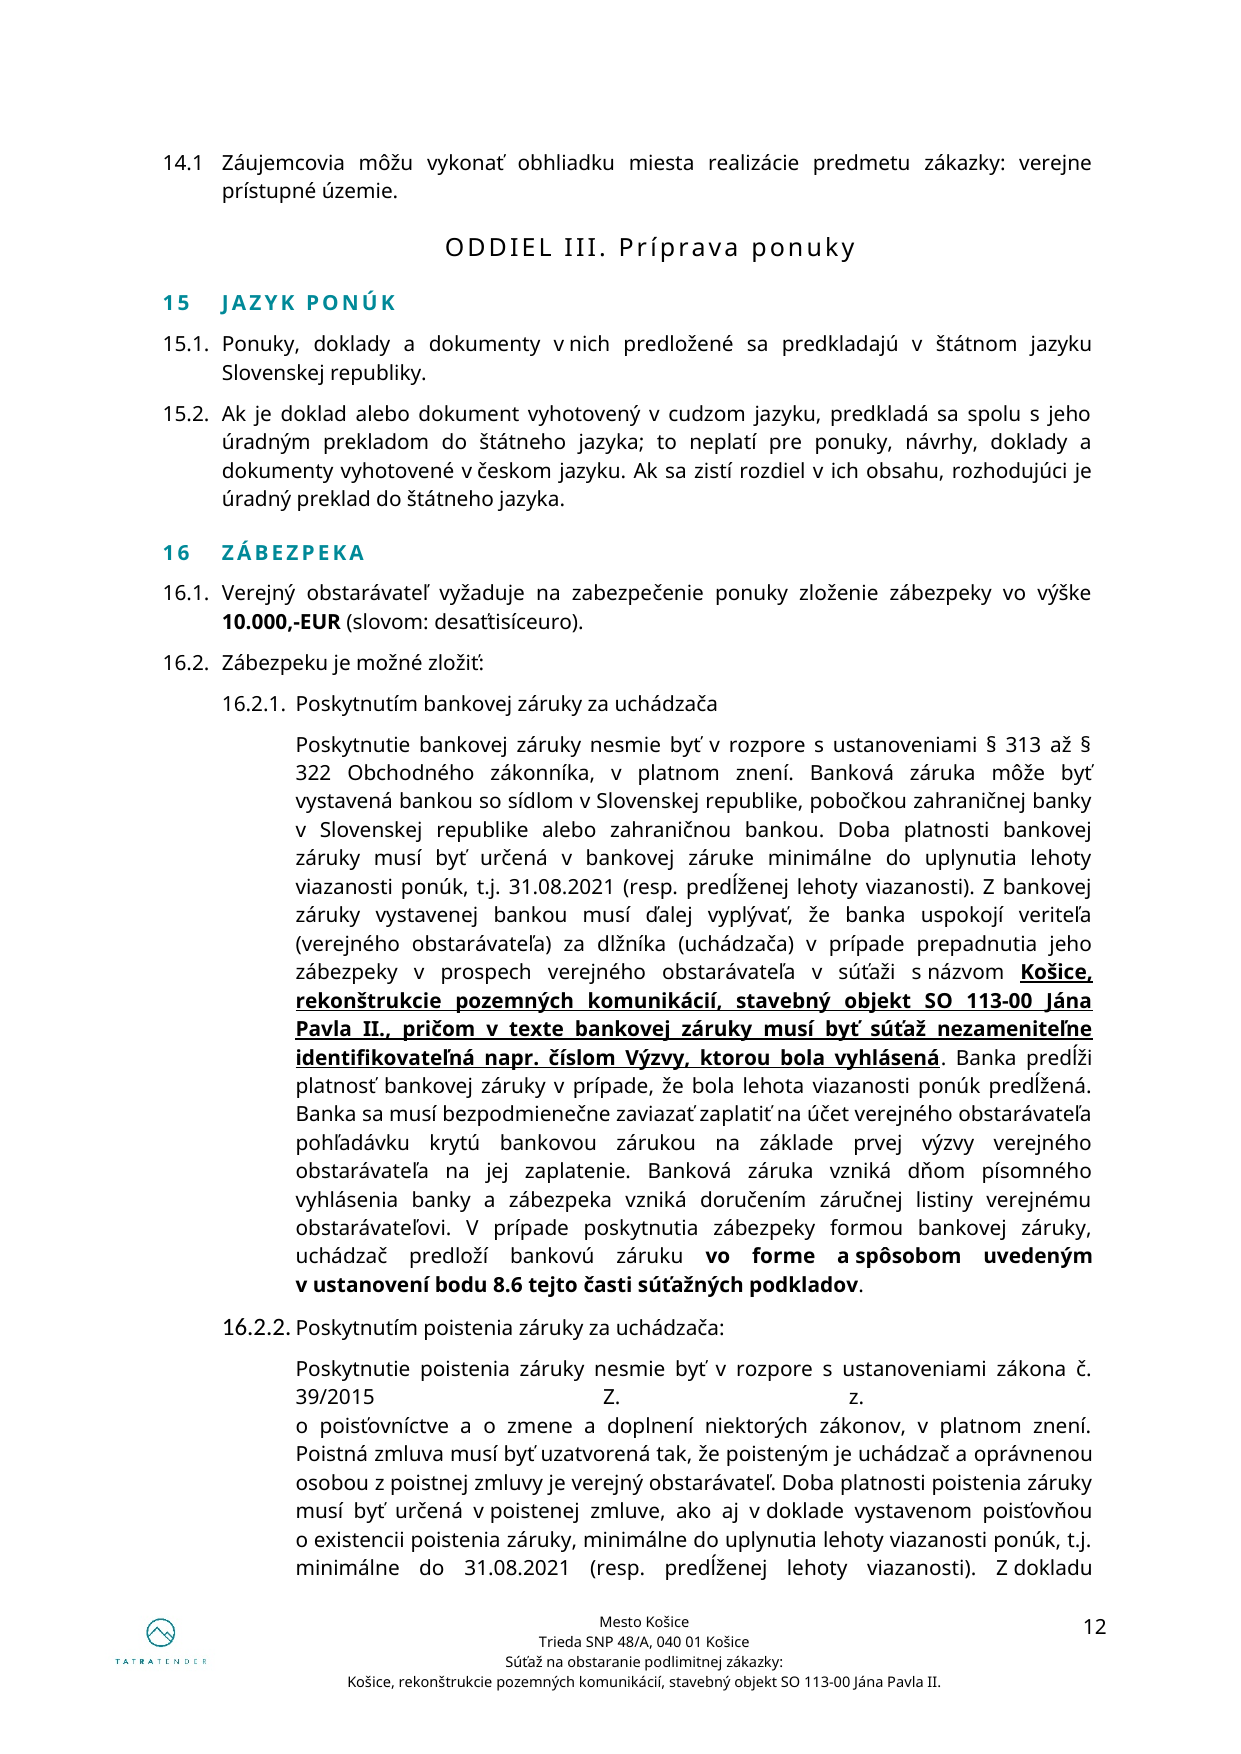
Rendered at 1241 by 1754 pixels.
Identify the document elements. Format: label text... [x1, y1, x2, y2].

subtitle Jazyk ponúk [162, 288, 1093, 317]
subtitle Verejný obstarávateľ vyžaduje na zabezpečenie ponuky zloženie zábezpeky vo výške 10.000,-EUR (slovom: desaťtisíceuro). [162, 578, 1093, 635]
subtitle Ponuky, doklady a dokumenty v nich predložené sa predkladajú v štátnom jazyku Slovenskej republiky. [162, 329, 1093, 386]
text Poskytnutie bankovej záruky nesmie byť v rozpore s ustanoveniami § 313 až § 322 Obchodného zákonníka, v platnom znení. Banková záruka môže byť vystavená bankou so sídlom v Slovenskej republike, pobočkou zahraničnej banky v Slovenskej republike alebo zahraničnou bankou. Doba platnosti bankovej záruky musí byť určená v bankovej záruke minimálne do uplynutia lehoty viazanosti ponúk, t.j. 31.08.2021 (resp. predĺženej lehoty viazanosti). Z bankovej záruky vystavenej bankou musí ďalej vyplývať, že banka uspokojí veriteľa (verejného obstarávateľa) za dlžníka (uchádzača) v prípade prepadnutia jeho zábezpeky v prospech verejného obstarávateľa v súťaži s názvom Košice, rekonštrukcie pozemných komunikácií, stavebný objekt SO 113-00 Jána Pavla II., pričom v texte bankovej záruky musí byť súťaž nezameniteľne identifikovateľná napr. číslom Výzvy, ktorou bola vyhlásená. Banka predĺži platnosť bankovej záruky v prípade, že bola lehota viazanosti ponúk predĺžená. Banka sa musí bezpodmienečne zaviazať zaplatiť na účet verejného obstarávateľa pohľadávku krytú bankovou zárukou na základe prvej výzvy verejného obstarávateľa na jej zaplatenie. Banková záruka vzniká dňom písomného vyhlásenia banky a zábezpeka vzniká doručením záručnej listiny verejnému obstarávateľovi. V prípade poskytnutia zábezpeky formou bankovej záruky, uchádzač predloží bankovú záruku vo forme a spôsobom uvedeným v ustanovení bodu 8.6 tejto časti súťažných podkladov. [295, 1040, 1093, 1298]
text Poskytnutie bankovej záruky nesmie byť v rozpore s ustanoveniami § 313 až § 322 Obchodného zákonníka, v platnom znení. Banková záruka môže byť vystavená bankou so sídlom v Slovenskej republike, pobočkou zahraničnej banky v Slovenskej republike alebo zahraničnou bankou. Doba platnosti bankovej záruky musí byť určená v bankovej záruke minimálne do uplynutia lehoty viazanosti ponúk, t.j. 31.08.2021 (resp. predĺženej lehoty viazanosti). Z bankovej záruky vystavenej bankou musí ďalej vyplývať, že banka uspokojí veriteľa (verejného obstarávateľa) za dlžníka (uchádzača) v prípade prepadnutia jeho zábezpeky v prospech verejného obstarávateľa v súťaži s názvom Košice, rekonštrukcie pozemných komunikácií, stavebný objekt SO 113-00 Jána Pavla II., pričom v texte bankovej záruky musí byť súťaž nezameniteľne identifikovateľná napr. číslom Výzvy, ktorou bola vyhlásená. Banka predĺži platnosť bankovej záruky v prípade, že bola lehota viazanosti ponúk predĺžená. Banka sa musí bezpodmienečne zaviazať zaplatiť na účet verejného obstarávateľa pohľadávku krytú bankovou zárukou na základe prvej výzvy verejného obstarávateľa na jej zaplatenie. Banková záruka vzniká dňom písomného vyhlásenia banky a zábezpeka vzniká doručením záručnej listiny verejnému obstarávateľovi. V prípade poskytnutia zábezpeky formou bankovej záruky, uchádzač predloží bankovú záruku vo forme a spôsobom uvedeným v ustanovení bodu 8.6 tejto časti súťažných podkladov. [295, 730, 1093, 1010]
subtitle Ak je doklad alebo dokument vyhotovený v cudzom jazyku, predkladá sa spolu s jeho úradným prekladom do štátneho jazyka; to neplatí pre ponuky, návrhy, doklady a dokumenty vyhotovené v českom jazyku. Ak sa zistí rozdiel v ich obsahu, rozhodujúci je úradný preklad do štátneho jazyka. [162, 399, 1093, 513]
subtitle Poskytnutím poistenia záruky za uchádzača: [222, 1311, 1093, 1342]
subtitle ODDIEL III. Príprava ponuky [207, 229, 1093, 263]
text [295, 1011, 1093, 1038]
subtitle Záujemcovia môžu vykonať obhliadku miesta realizácie predmetu zákazky: verejne prístupné územie. [162, 148, 1093, 204]
subtitle Zábezpeku je možné zložiť: [162, 648, 1093, 676]
picture [94, 1594, 227, 1688]
subtitle Zábezpeka [162, 538, 1093, 566]
subtitle Poskytnutím bankovej záruky za uchádzača [222, 689, 1093, 717]
